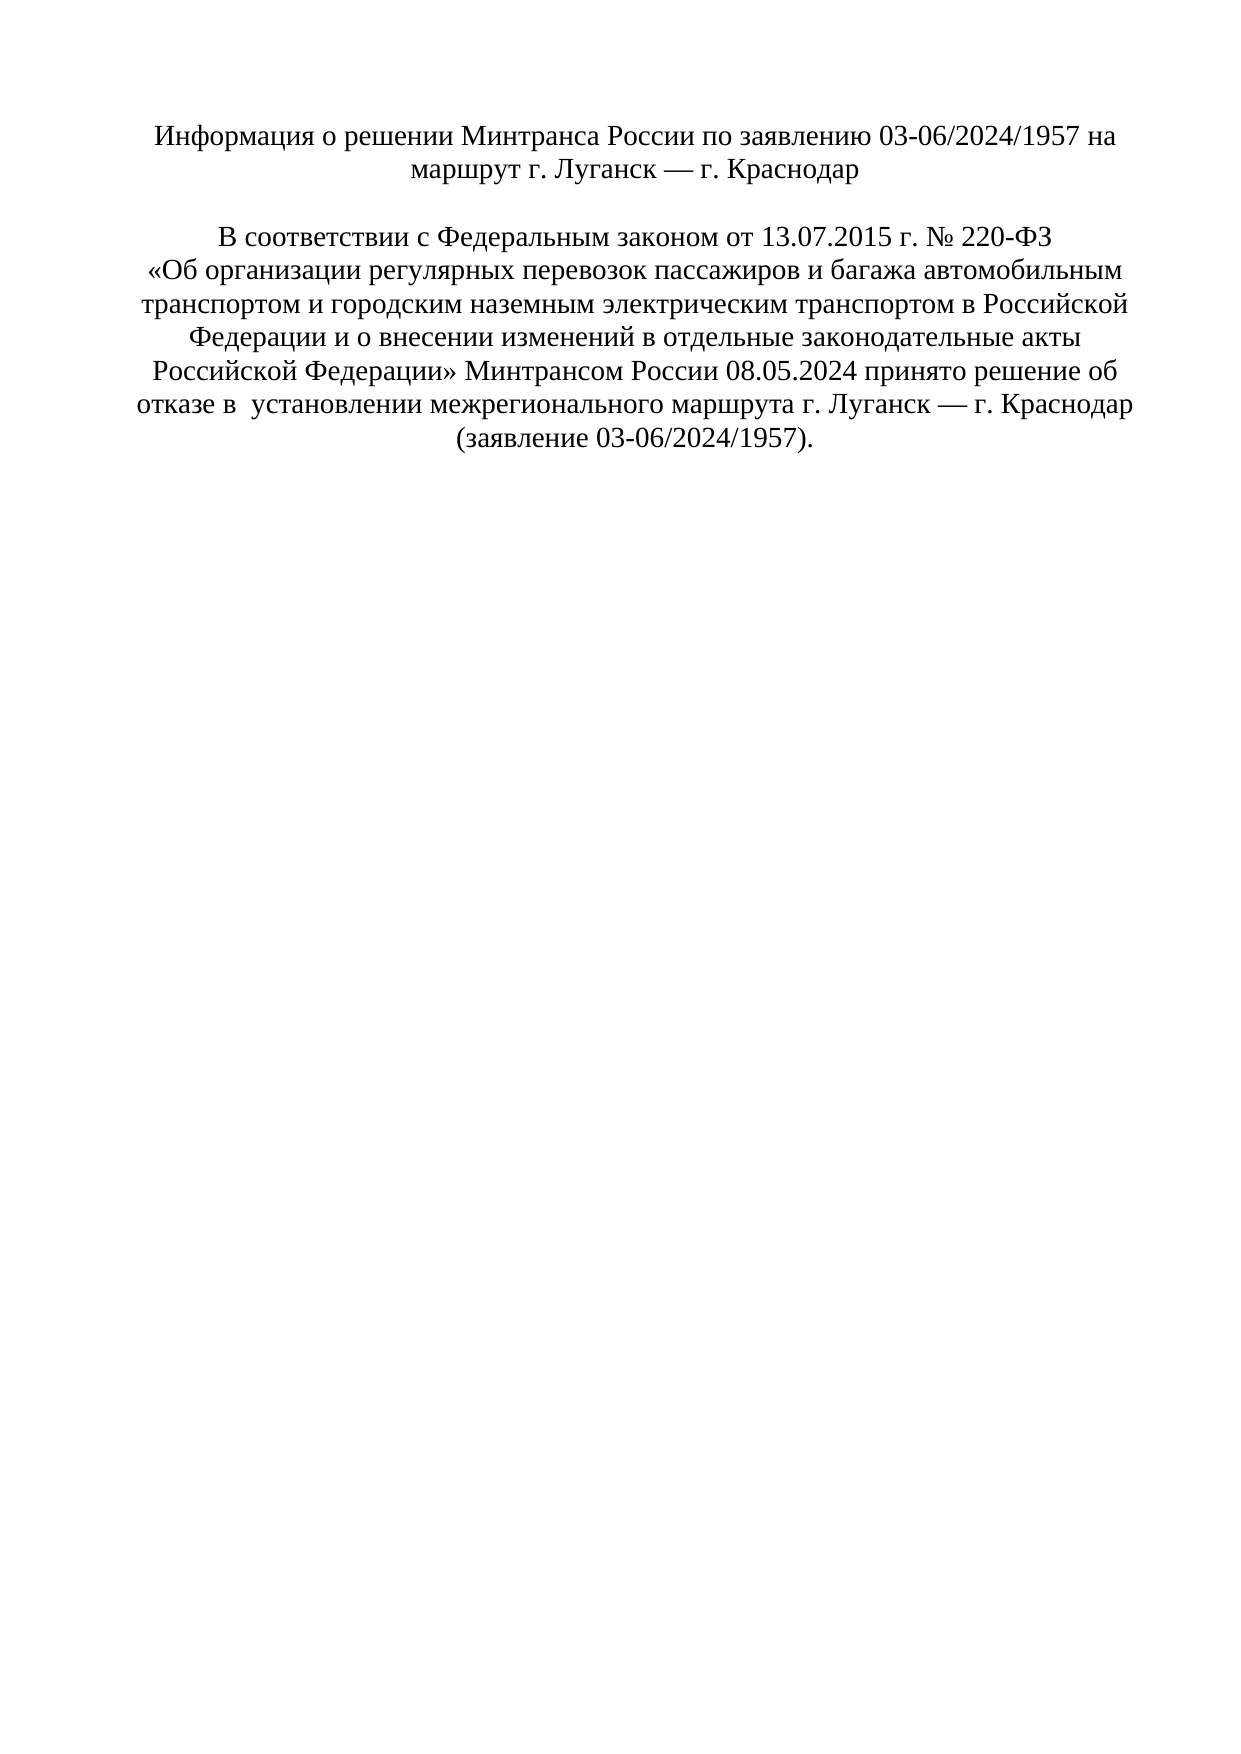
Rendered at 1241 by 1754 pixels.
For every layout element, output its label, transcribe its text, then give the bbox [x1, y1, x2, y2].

text В соответствии с Федеральным законом от 13.07.2015 г. № 220-ФЗ «Об организации регулярных перевозок пассажиров и багажа автомобильным транспортом и городским наземным электрическим транспортом в Российской Федерации и о внесении изменений в отдельные законодательные акты Российской Федерации» Минтрансом России 08.05.2024 принято решение об отказе в установлении межрегионального маршрута г. Луганск — г. Краснодар (заявление 03-06/2024/1957). [118, 219, 1152, 453]
text Информация о решении Минтранса России по заявлению 03-06/2024/1957 на маршрут г. Луганск — г. Краснодар [118, 118, 1152, 185]
